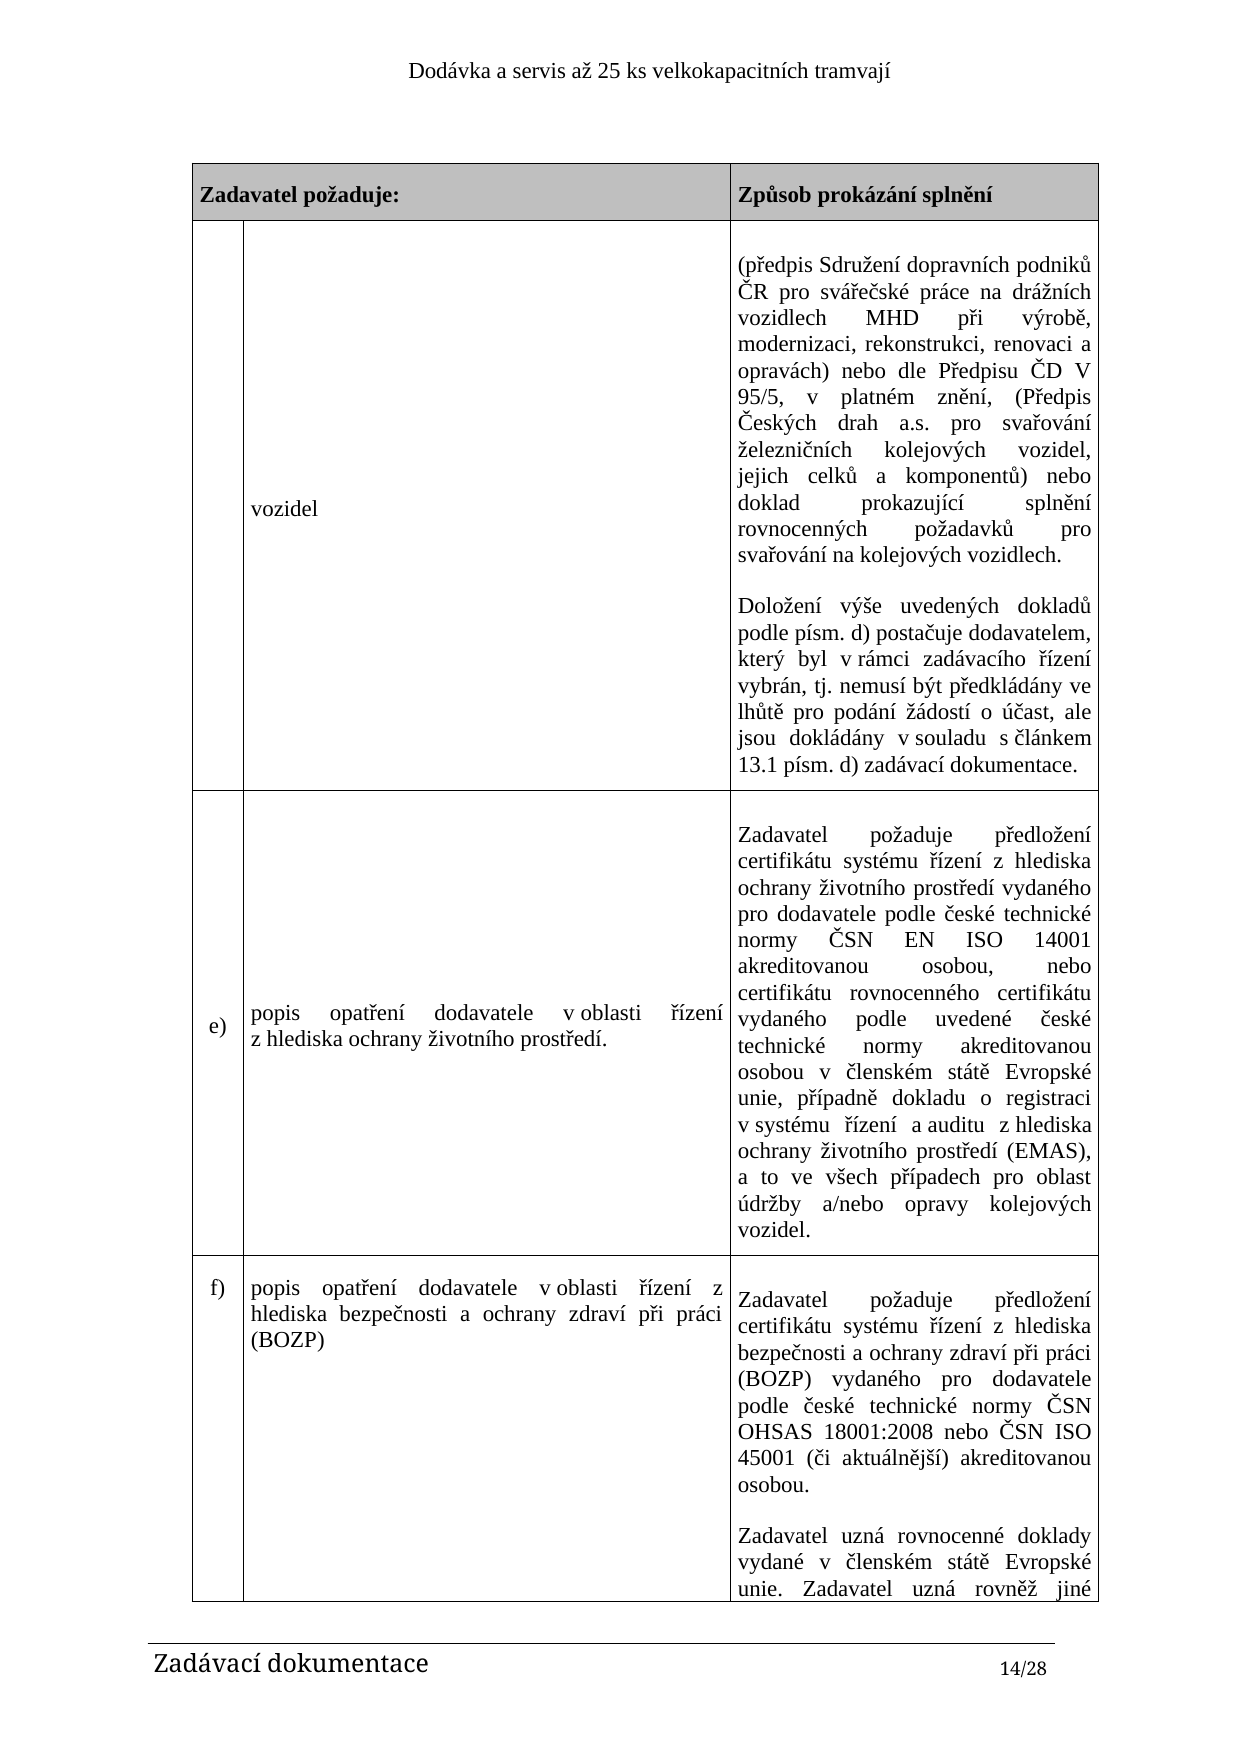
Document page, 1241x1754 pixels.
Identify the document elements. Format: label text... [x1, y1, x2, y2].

table_cell popis opatření dodavatele v oblasti řízení z hlediska ochrany životního prostředí. [244, 791, 730, 1255]
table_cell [244, 221, 730, 789]
table_cell Zadavatel požaduje předložení certifikátu systému řízení z hlediska ochrany životního prostředí vydaného pro dodavatele podle české technické normy ČSN EN ISO 14001 akreditovanou osobou, nebo certifikátu rovnocenného certifikátu vydaného podle uvedené české technické normy akreditovanou osobou v členském státě Evropské unie, případně dokladu o registraci v systému řízení a auditu z hlediska ochrany životního prostředí (EMAS), a to ve všech případech pro oblast údržby a/nebo opravy kolejových vozidel. [731, 791, 1098, 1255]
table_cell d) [193, 221, 243, 789]
table_header Zadavatel požaduje: [193, 164, 730, 220]
table_cell e) [193, 791, 243, 1255]
table_header Způsob prokázání splnění [731, 164, 1098, 220]
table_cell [731, 221, 1098, 789]
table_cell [731, 1256, 1098, 1601]
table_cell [244, 1256, 730, 1601]
table_cell f) [193, 1256, 243, 1601]
